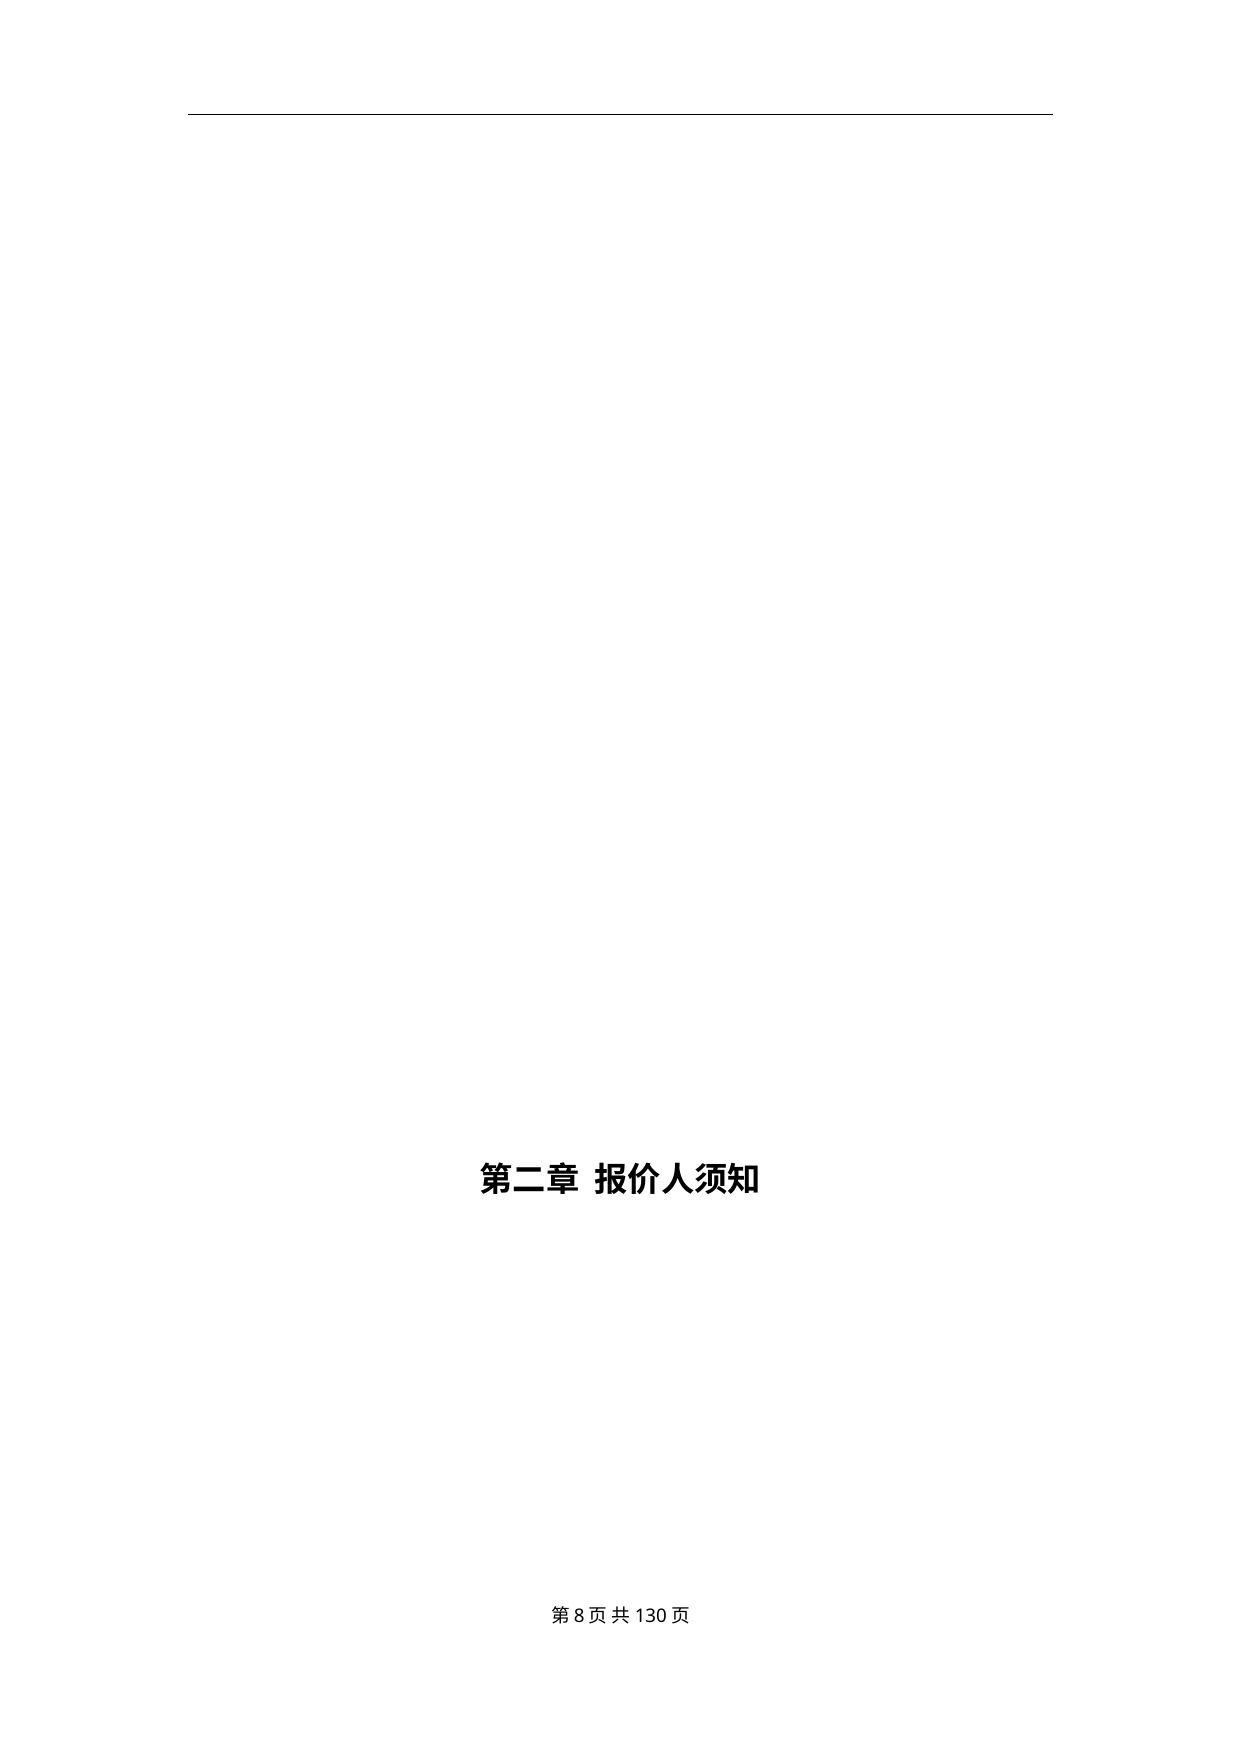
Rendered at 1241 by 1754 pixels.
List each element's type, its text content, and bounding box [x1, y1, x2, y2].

text 第二章 报价人须知 [187, 1144, 1053, 1209]
